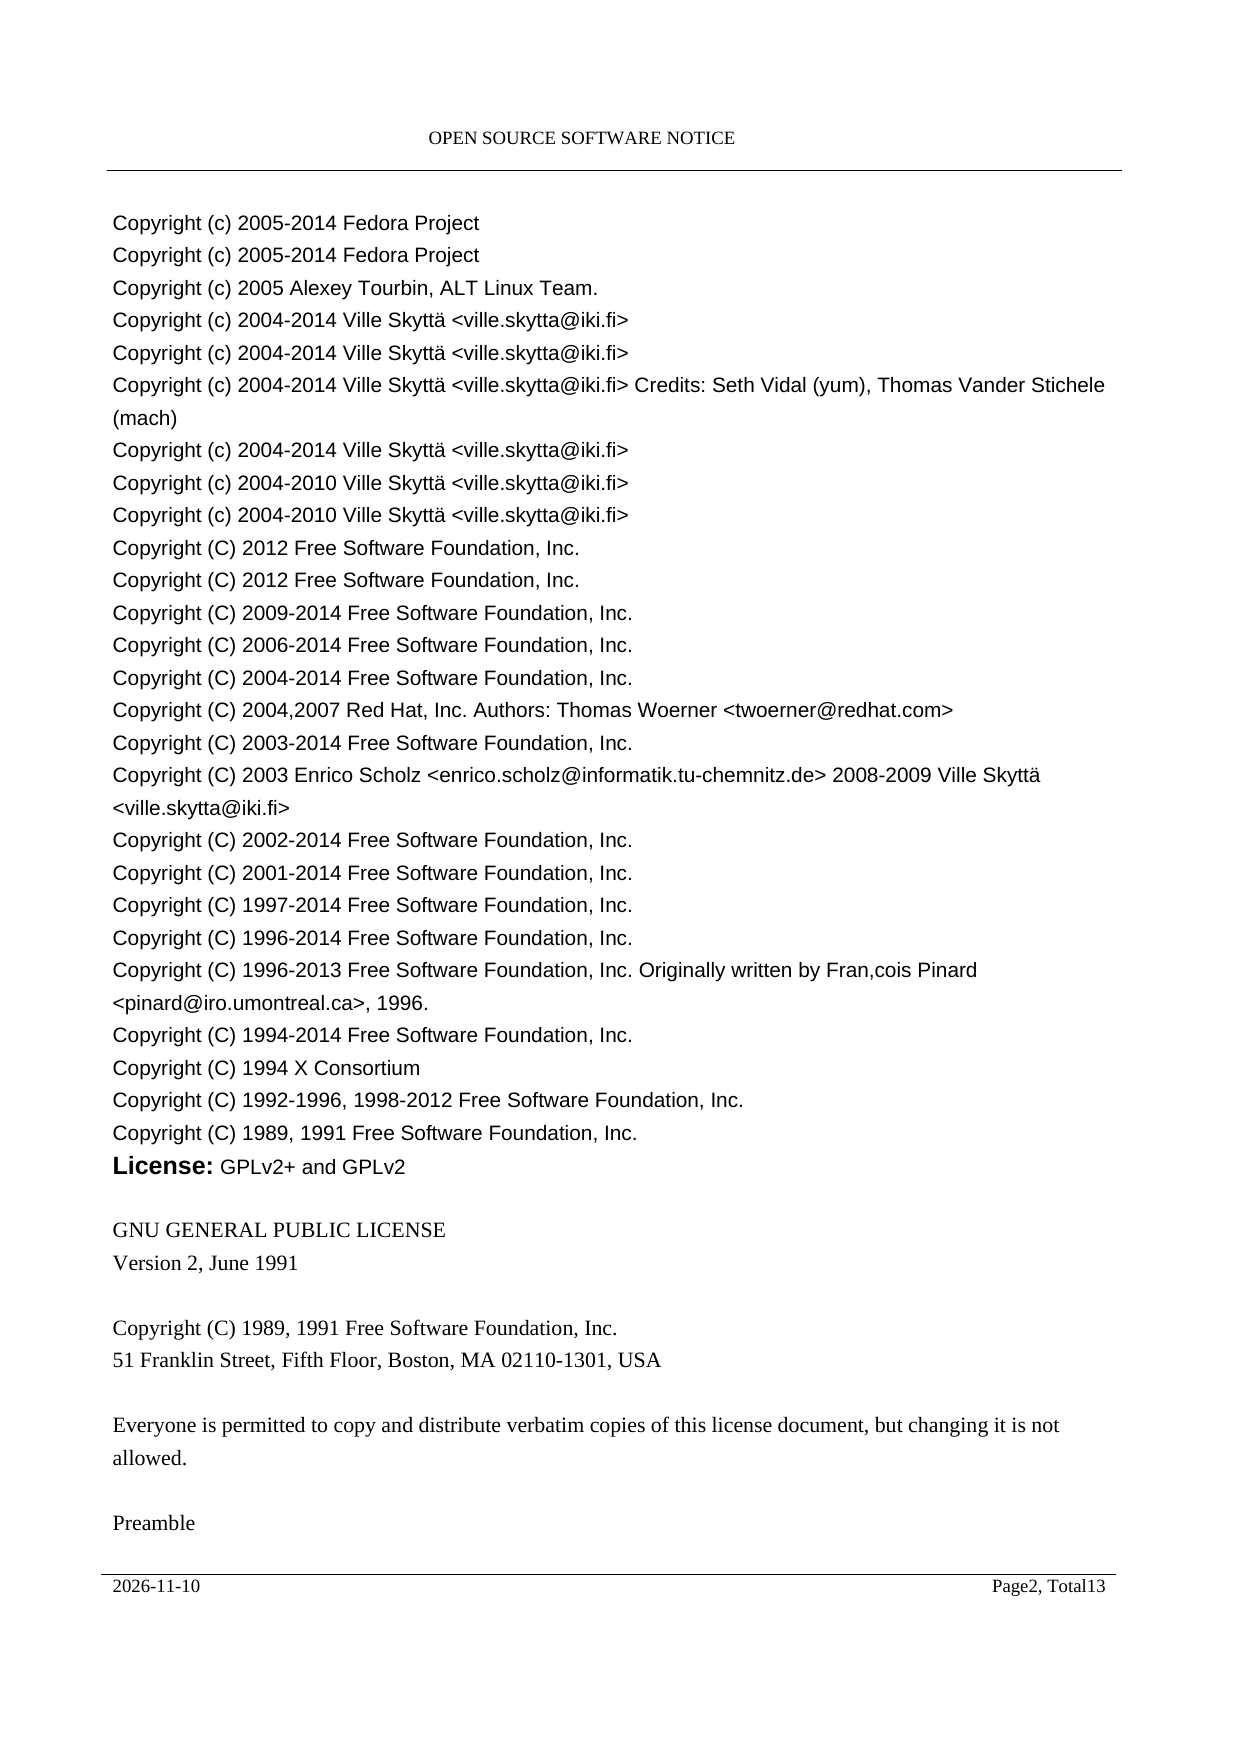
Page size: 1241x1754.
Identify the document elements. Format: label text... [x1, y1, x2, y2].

text Copyright (C) 2009-2014 Free Software Foundation, Inc. [112, 596, 1128, 629]
text Copyright (C) 2004-2014 Free Software Foundation, Inc. [112, 661, 1128, 694]
text Copyright (C) 2003-2014 Free Software Foundation, Inc. [112, 726, 1128, 759]
text Copyright (C) 1989, 1991 Free Software Foundation, Inc. [112, 1116, 1128, 1149]
text Copyright (c) 2004-2010 Ville Skyttä <ville.skytta@iki.fi> [112, 466, 1128, 499]
text Copyright (C) 2001-2014 Free Software Foundation, Inc. [112, 856, 1128, 889]
text Copyright (C) 2004,2007 Red Hat, Inc. Authors: Thomas Woerner <twoerner@redhat.com> [112, 694, 1128, 726]
text Copyright (c) 2005-2014 Fedora Project [112, 206, 1128, 239]
text Copyright (C) 2012 Free Software Foundation, Inc. [112, 564, 1128, 596]
text Copyright (C) 1996-2014 Free Software Foundation, Inc. [112, 921, 1128, 954]
text Copyright (C) 1997-2014 Free Software Foundation, Inc. [112, 889, 1128, 921]
text Copyright (C) 2006-2014 Free Software Foundation, Inc. [112, 629, 1128, 661]
text Copyright (C) 2003 Enrico Scholz <enrico.scholz@informatik.tu-chemnitz.de> 2008-2009 Ville Skyttä <ville.skytta@iki.fi> [112, 759, 1128, 824]
text Copyright (C) 1992-1996, 1998-2012 Free Software Foundation, Inc. [112, 1084, 1128, 1116]
text Copyright (c) 2005-2014 Fedora Project [112, 239, 1128, 271]
text Copyright (c) 2004-2014 Ville Skyttä <ville.skytta@iki.fi> [112, 336, 1128, 369]
text Copyright (c) 2004-2014 Ville Skyttä <ville.skytta@iki.fi> Credits: Seth Vidal (yum), Thomas Vander Stichele (mach) [112, 369, 1128, 434]
text Copyright (C) 1994 X Consortium [112, 1051, 1128, 1084]
text Copyright (c) 2005 Alexey Tourbin, ALT Linux Team. [112, 271, 1128, 304]
text Copyright (c) 2004-2014 Ville Skyttä <ville.skytta@iki.fi> [112, 304, 1128, 336]
text Copyright (c) 2004-2010 Ville Skyttä <ville.skytta@iki.fi> [112, 499, 1128, 531]
text Copyright (c) 2004-2014 Ville Skyttä <ville.skytta@iki.fi> [112, 434, 1128, 466]
text Copyright (C) 2012 Free Software Foundation, Inc. [112, 531, 1128, 564]
text Copyright (C) 2002-2014 Free Software Foundation, Inc. [112, 824, 1128, 856]
text Copyright (C) 1996-2013 Free Software Foundation, Inc. Originally written by Fran,cois Pinard <pinard@iro.umontreal.ca>, 1996. [112, 954, 1128, 1019]
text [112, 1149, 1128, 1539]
text Copyright (C) 1994-2014 Free Software Foundation, Inc. [112, 1019, 1128, 1051]
